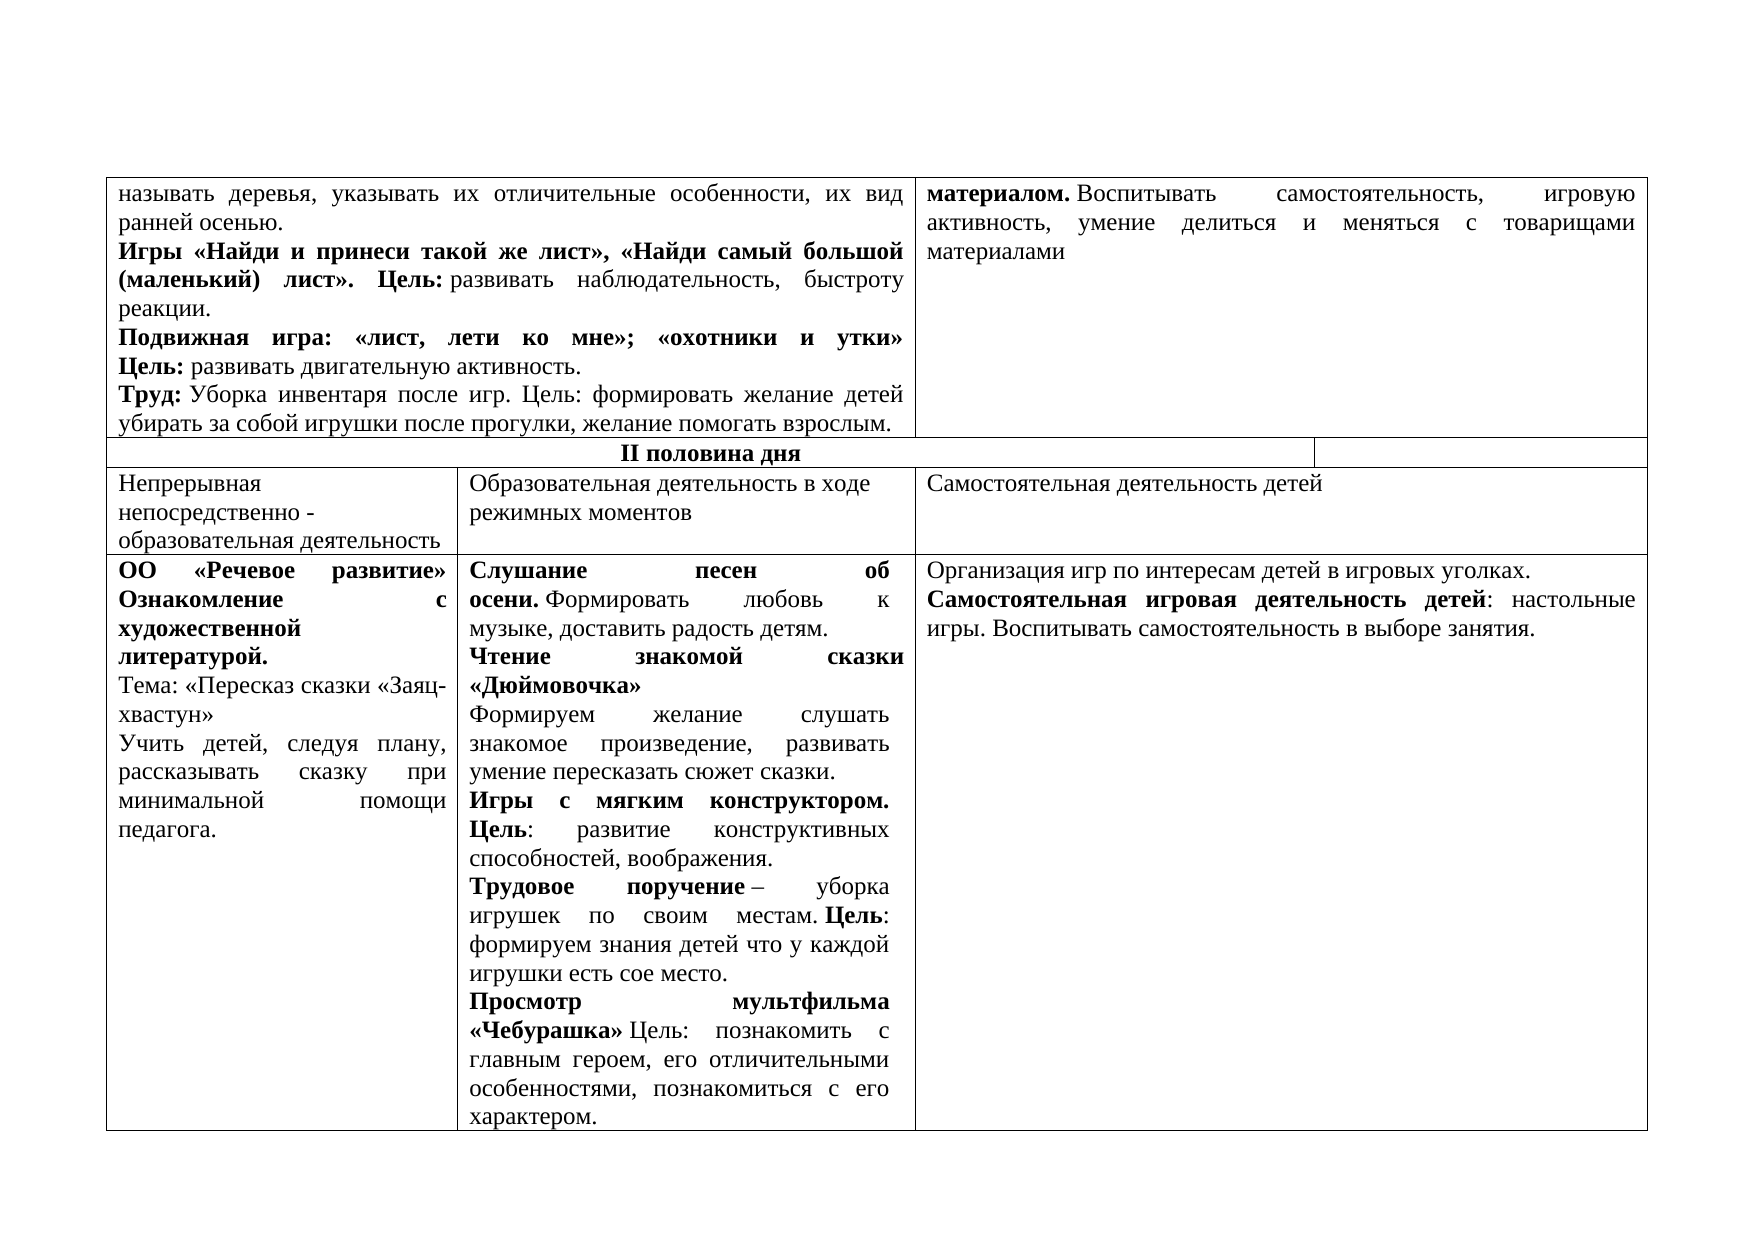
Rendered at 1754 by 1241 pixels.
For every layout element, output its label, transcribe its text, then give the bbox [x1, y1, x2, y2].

table_cell Самостоятельная деятельность детей [916, 468, 1647, 554]
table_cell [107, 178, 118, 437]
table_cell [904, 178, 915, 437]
table_cell Организация игр по интересам детей в игровых уголках. Самостоятельная игровая деятельность детей: настольные игры. Воспитывать самостоятельность в выборе занятия. [916, 555, 1647, 1130]
table_cell Образовательная деятельность в ходе режимных моментов [458, 468, 915, 554]
table_cell Слушание песен об осени. Формировать любовь к музыке, доставить радость детям. Чтение знакомой сказки «Дюймовочка» Формируем желание слушать знакомое произведение, развивать умение пересказать сюжет сказки. Игры с мягким конструктором. Цель: развитие конструктивных способностей, воображения. Трудовое поручение – уборка игрушек по своим местам. Цель: формируем знания детей что у каждой игрушки есть сое место. Просмотр мультфильма «Чебурашка» Цель: познакомить с главным героем, его отличительными особенностями, познакомиться с его характером. [458, 555, 915, 1130]
table_cell II половина дня [107, 438, 1314, 467]
table_cell [1315, 438, 1647, 467]
table_cell Непрерывная непосредственно -образовательная деятельность [107, 468, 457, 554]
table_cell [916, 178, 1647, 437]
table_cell ОО «Речевое развитие» Ознакомление с художественной литературой. Тема: «Пересказ сказки «Заяц-хвастун» Учить детей, следуя плану, рассказывать сказку при минимальной помощи педагога. [107, 555, 457, 1130]
